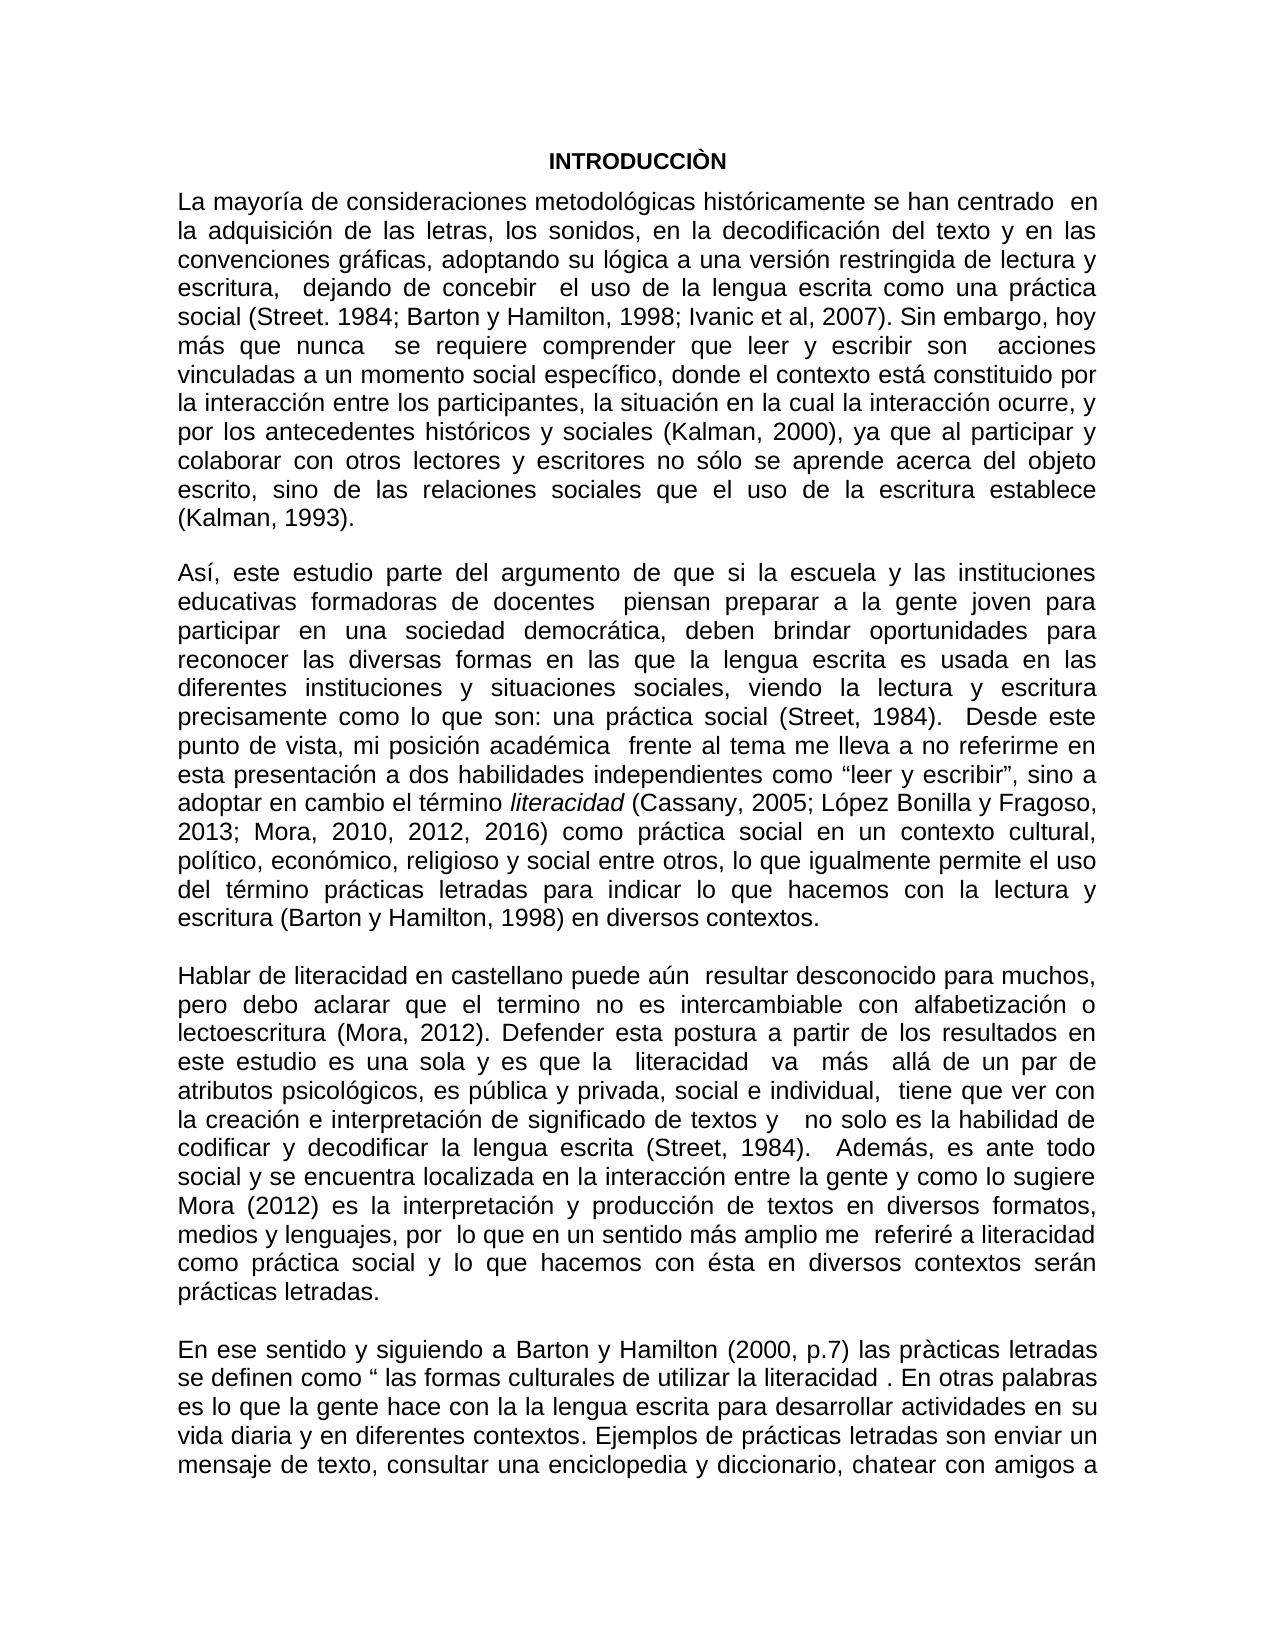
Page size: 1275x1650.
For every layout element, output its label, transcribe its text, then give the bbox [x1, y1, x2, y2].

text Así, este estudio parte del argumento de que si la escuela y las instituciones educativas formadoras de docentes piensan preparar a la gente joven para participar en una sociedad democrática, deben brindar oportunidades para reconocer las diversas formas en las que la lengua escrita es usada en las diferentes instituciones y situaciones sociales, viendo la lectura y escritura precisamente como lo que son: una práctica social (Street, 1984). Desde este punto de vista, mi posición académica frente al tema me lleva a no referirme en esta presentación a dos habilidades independientes como “leer y escribir”, sino a adoptar en cambio el término literacidad (Cassany, 2005; López Bonilla y Fragoso, 2013; Mora, 2010, 2012, 2016) como práctica social en un contexto cultural, político, económico, religioso y social entre otros, lo que igualmente permite el uso del término prácticas letradas para indicar lo que hacemos con la lectura y escritura (Barton y Hamilton, 1998) en diversos contextos. [177, 558, 1098, 932]
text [177, 1335, 1098, 1478]
text Hablar de literacidad en castellano puede aún resultar desconocido para muchos, pero debo aclarar que el termino no es intercambiable con alfabetización o lectoescritura (Mora, 2012). Defender esta postura a partir de los resultados en este estudio es una sola y es que la literacidad va más allá de un par de atributos psicológicos, es pública y privada, social e individual, tiene que ver con la creación e interpretación de significado de textos y no solo es la habilidad de codificar y decodificar la lengua escrita (Street, 1984). Además, es ante todo social y se encuentra localizada en la interacción entre la gente y como lo sugiere Mora (2012) es la interpretación y producción de textos en diversos formatos, medios y lenguajes, por lo que en un sentido más amplio me referiré a literacidad como práctica social y lo que hacemos con ésta en diversos contextos serán prácticas letradas. [177, 961, 1098, 1306]
text La mayoría de consideraciones metodológicas históricamente se han centrado en la adquisición de las letras, los sonidos, en la decodificación del texto y en las convenciones gráficas, adoptando su lógica a una versión restringida de lectura y escritura, dejando de concebir el uso de la lengua escrita como una práctica social (Street. 1984; Barton y Hamilton, 1998; Ivanic et al, 2007). Sin embargo, hoy más que nunca se requiere comprender que leer y escribir son acciones vinculadas a un momento social específico, donde el contexto está constituido por la interacción entre los participantes, la situación en la cual la interacción ocurre, y por los antecedentes históricos y sociales (Kalman, 2000), ya que al participar y colaborar con otros lectores y escritores no sólo se aprende acerca del objeto escrito, sino de las relaciones sociales que el uso de la escritura establece (Kalman, 1993). [177, 187, 1098, 532]
text INTRODUCCIÒN [177, 148, 1098, 174]
